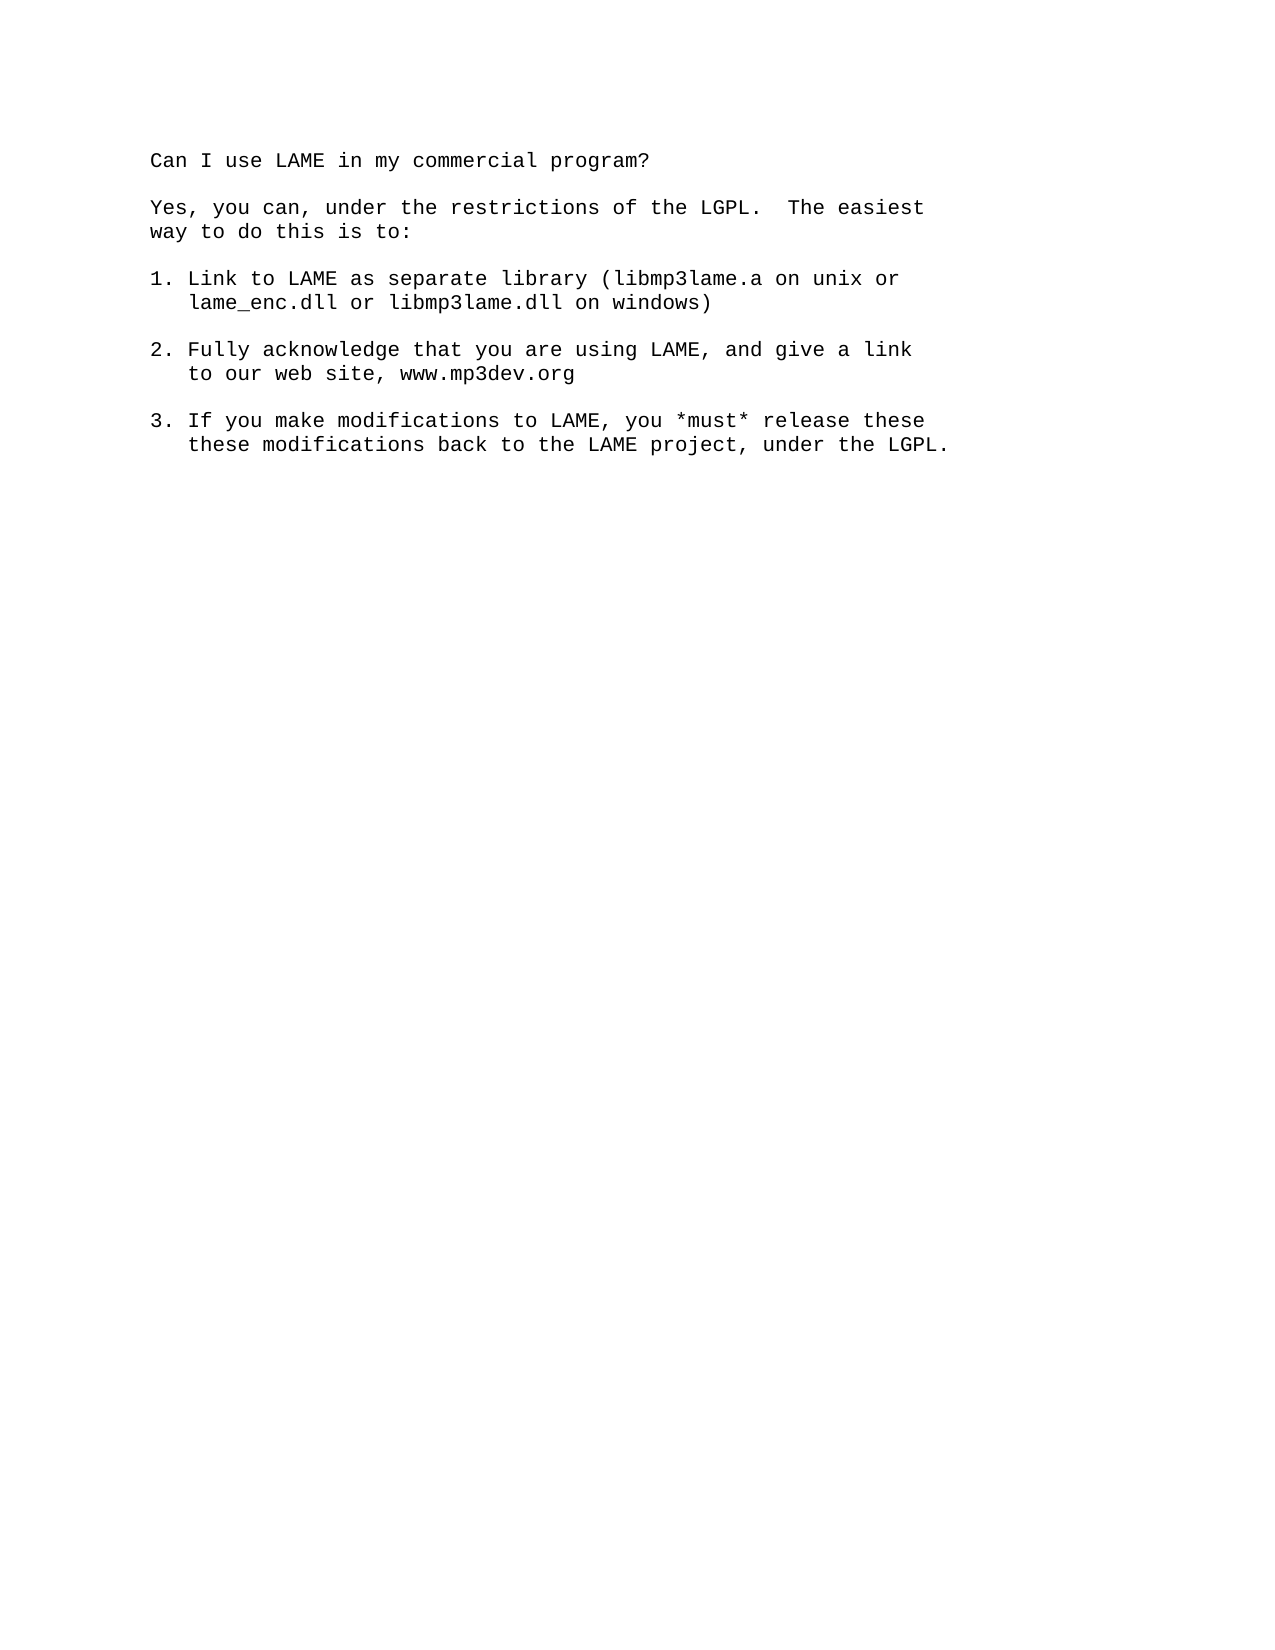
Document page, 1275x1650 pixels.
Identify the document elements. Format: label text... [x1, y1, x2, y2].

text to our web site, www.mp3dev.org [150, 363, 1125, 386]
text Yes, you can, under the restrictions of the LGPL. The easiest [150, 197, 1125, 221]
text 2. Fully acknowledge that you are using LAME, and give a link [150, 339, 1125, 363]
text way to do this is to: [150, 221, 1125, 244]
text 1. Link to LAME as separate library (libmp3lame.a on unix or [150, 268, 1125, 292]
text these modifications back to the LAME project, under the LGPL. [150, 434, 1125, 457]
text 3. If you make modifications to LAME, you *must* release these [150, 410, 1125, 434]
text lame_enc.dll or libmp3lame.dll on windows) [150, 292, 1125, 316]
text Can I use LAME in my commercial program? [150, 150, 1125, 174]
